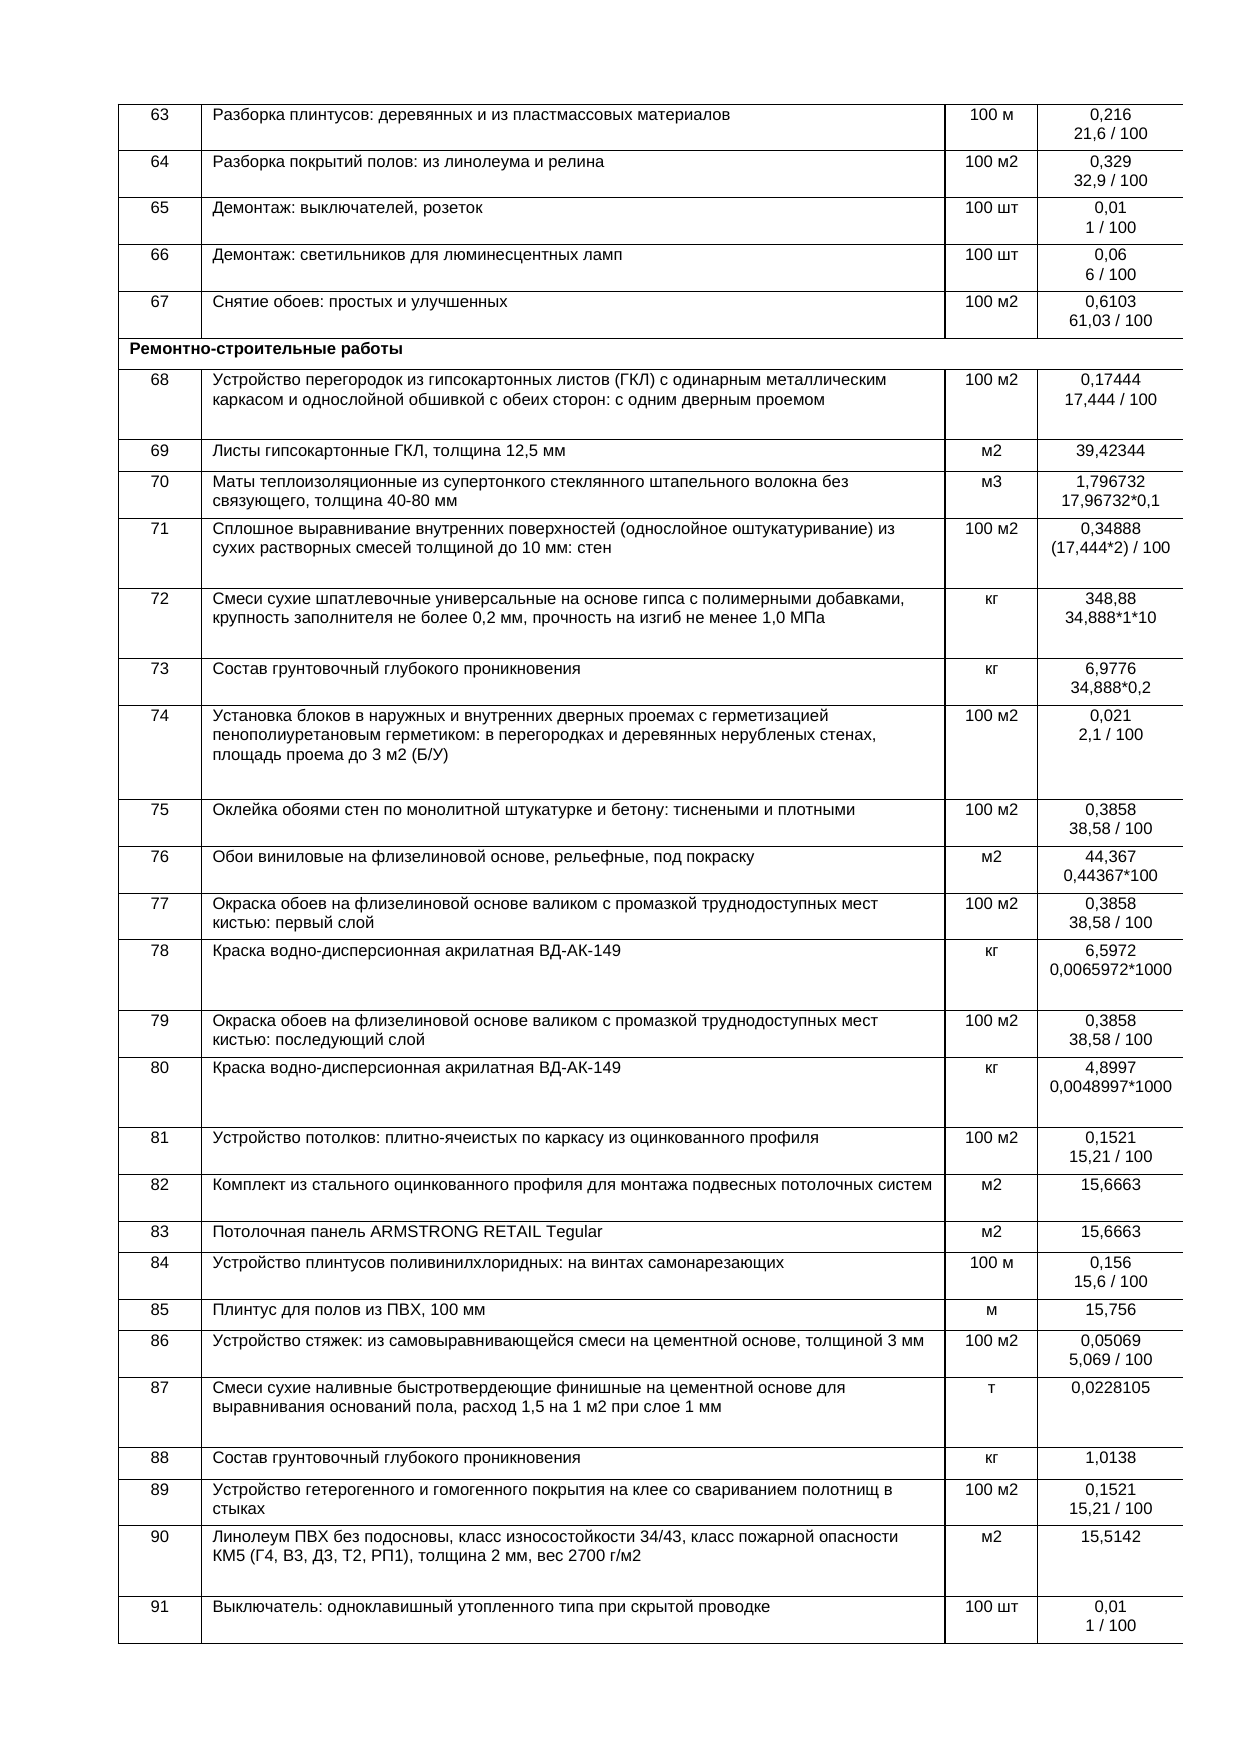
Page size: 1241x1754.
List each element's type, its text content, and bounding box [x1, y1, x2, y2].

table_cell 91 [119, 1597, 201, 1642]
table_cell Маты теплоизоляционные из супертонкого стеклянного штапельного волокна без связующего, толщина 40-80 мм [202, 472, 944, 517]
table_cell Снятие обоев: простых и улучшенных [202, 292, 944, 338]
table_cell Листы гипсокартонные ГКЛ, толщина 12,5 мм [202, 440, 944, 471]
table_cell Установка блоков в наружных и внутренних дверных проемах с герметизацией пенополиуретановым герметиком: в перегородках и деревянных нерубленых стенах, площадь проема до 3 м2 (Б/У) [202, 706, 944, 799]
table_cell 75 [119, 800, 201, 846]
table_cell Ремонтно-строительные работы [119, 339, 1183, 369]
table_cell 85 [119, 1300, 201, 1330]
table_cell 100 м2 [946, 519, 1037, 588]
table_cell 0,156 15,6 / 100 [1038, 1253, 1183, 1299]
table_cell 0,021 2,1 / 100 [1038, 706, 1183, 799]
table_cell т [946, 1378, 1037, 1447]
table_cell 100 м2 [946, 1331, 1037, 1377]
table_cell 65 [119, 198, 201, 244]
table_cell м2 [946, 440, 1037, 471]
table_cell кг [946, 940, 1037, 1010]
table_cell 100 м2 [946, 1480, 1037, 1525]
table_cell Состав грунтовочный глубокого проникновения [202, 1448, 944, 1478]
table_cell Устройство перегородок из гипсокартонных листов (ГКЛ) с одинарным металлическим каркасом и однослойной обшивкой с обеих сторон: с одним дверным проемом [202, 370, 944, 439]
table_cell Комплект из стального оцинкованного профиля для монтажа подвесных потолочных систем [202, 1175, 944, 1221]
table_cell 86 [119, 1331, 201, 1377]
table_cell 39,42344 [1038, 440, 1183, 471]
table_cell 73 [119, 659, 201, 705]
table_cell 68 [119, 370, 201, 439]
table_cell 0,34888 (17,444*2) / 100 [1038, 519, 1183, 588]
table_cell 0,329 32,9 / 100 [1038, 151, 1183, 197]
table_cell Плинтус для полов из ПВХ, 100 мм [202, 1300, 944, 1330]
table_cell 15,5142 [1038, 1526, 1183, 1596]
table_cell 0,0228105 [1038, 1378, 1183, 1447]
table_cell 100 м2 [946, 800, 1037, 846]
table_cell 90 [119, 1526, 201, 1596]
table_cell 100 м [946, 1253, 1037, 1299]
table_cell Краска водно-дисперсионная акрилатная ВД-АК-149 [202, 940, 944, 1010]
table_cell 89 [119, 1480, 201, 1525]
table_cell Смеси сухие наливные быстротвердеющие финишные на цементной основе для выравнивания оснований пола, расход 1,5 на 1 м2 при слое 1 мм [202, 1378, 944, 1447]
table_cell 84 [119, 1253, 201, 1299]
table_cell 0,216 21,6 / 100 [1038, 105, 1183, 150]
table_cell 64 [119, 151, 201, 197]
table_cell Разборка плинтусов: деревянных и из пластмассовых материалов [202, 105, 944, 150]
table_cell 100 м2 [946, 151, 1037, 197]
table_cell Разборка покрытий полов: из линолеума и релина [202, 151, 944, 197]
table_cell 71 [119, 519, 201, 588]
table_cell 78 [119, 940, 201, 1010]
table_cell Смеси сухие шпатлевочные универсальные на основе гипса с полимерными добавками, крупность заполнителя не более 0,2 мм, прочность на изгиб не менее 1,0 МПа [202, 589, 944, 658]
table_cell 83 [119, 1222, 201, 1252]
table_cell 0,6103 61,03 / 100 [1038, 292, 1183, 338]
table_cell 100 м2 [946, 370, 1037, 439]
table_cell 0,01 1 / 100 [1038, 198, 1183, 244]
table_cell Окраска обоев на флизелиновой основе валиком с промазкой труднодоступных мест кистью: последующий слой [202, 1011, 944, 1057]
table_cell 80 [119, 1058, 201, 1127]
table_cell 100 шт [946, 198, 1037, 244]
table_cell Потолочная панель ARMSTRONG RETAIL Tegular [202, 1222, 944, 1252]
table_cell 82 [119, 1175, 201, 1221]
table_cell кг [946, 659, 1037, 705]
table_cell м2 [946, 1222, 1037, 1252]
table_cell 100 м2 [946, 894, 1037, 939]
table_cell 70 [119, 472, 201, 517]
table_cell 63 [119, 105, 201, 150]
table_cell кг [946, 589, 1037, 658]
table_cell 0,1521 15,21 / 100 [1038, 1480, 1183, 1525]
table_cell 44,367 0,44367*100 [1038, 847, 1183, 892]
table_cell Обои виниловые на флизелиновой основе, рельефные, под покраску [202, 847, 944, 892]
table_cell Демонтаж: выключателей, розеток [202, 198, 944, 244]
table_cell 6,5972 0,0065972*1000 [1038, 940, 1183, 1010]
table_cell 15,6663 [1038, 1175, 1183, 1221]
table_cell 0,05069 5,069 / 100 [1038, 1331, 1183, 1377]
table_cell 79 [119, 1011, 201, 1057]
table_cell м2 [946, 1175, 1037, 1221]
table_cell м2 [946, 1526, 1037, 1596]
table_cell 72 [119, 589, 201, 658]
table_cell 0,17444 17,444 / 100 [1038, 370, 1183, 439]
table_cell Выключатель: одноклавишный утопленного типа при скрытой проводке [202, 1597, 944, 1642]
table_cell м [946, 1300, 1037, 1330]
table_cell 100 шт [946, 245, 1037, 291]
table_cell кг [946, 1058, 1037, 1127]
table_cell 15,6663 [1038, 1222, 1183, 1252]
table_cell Демонтаж: светильников для люминесцентных ламп [202, 245, 944, 291]
table_cell 0,06 6 / 100 [1038, 245, 1183, 291]
table_cell 348,88 34,888*1*10 [1038, 589, 1183, 658]
table_cell 88 [119, 1448, 201, 1478]
table_cell 0,01 1 / 100 [1038, 1597, 1183, 1642]
table_cell Состав грунтовочный глубокого проникновения [202, 659, 944, 705]
table_cell Оклейка обоями стен по монолитной штукатурке и бетону: тиснеными и плотными [202, 800, 944, 846]
table_cell Устройство плинтусов поливинилхлоридных: на винтах самонарезающих [202, 1253, 944, 1299]
table_cell 6,9776 34,888*0,2 [1038, 659, 1183, 705]
table_cell Краска водно-дисперсионная акрилатная ВД-АК-149 [202, 1058, 944, 1127]
table_cell 15,756 [1038, 1300, 1183, 1330]
table_cell 66 [119, 245, 201, 291]
table_cell 1,796732 17,96732*0,1 [1038, 472, 1183, 517]
table_cell Окраска обоев на флизелиновой основе валиком с промазкой труднодоступных мест кистью: первый слой [202, 894, 944, 939]
table_cell 77 [119, 894, 201, 939]
table_cell м2 [946, 847, 1037, 892]
table_cell 81 [119, 1128, 201, 1174]
table_cell 100 м2 [946, 1128, 1037, 1174]
table_cell 1,0138 [1038, 1448, 1183, 1478]
table_cell кг [946, 1448, 1037, 1478]
table_cell 0,1521 15,21 / 100 [1038, 1128, 1183, 1174]
table_cell Устройство гетерогенного и гомогенного покрытия на клее со свариванием полотнищ в стыках [202, 1480, 944, 1525]
table_cell 76 [119, 847, 201, 892]
table_cell Устройство потолков: плитно-ячеистых по каркасу из оцинкованного профиля [202, 1128, 944, 1174]
table_cell 100 м2 [946, 292, 1037, 338]
table_cell 100 м2 [946, 1011, 1037, 1057]
table_cell 69 [119, 440, 201, 471]
table_cell 74 [119, 706, 201, 799]
table_cell Устройство стяжек: из самовыравнивающейся смеси на цементной основе, толщиной 3 мм [202, 1331, 944, 1377]
table_cell 4,8997 0,0048997*1000 [1038, 1058, 1183, 1127]
table_cell 0,3858 38,58 / 100 [1038, 894, 1183, 939]
table_cell 0,3858 38,58 / 100 [1038, 1011, 1183, 1057]
table_cell 87 [119, 1378, 201, 1447]
table_cell м3 [946, 472, 1037, 517]
table_cell 0,3858 38,58 / 100 [1038, 800, 1183, 846]
table_cell 100 шт [946, 1597, 1037, 1642]
table_cell Сплошное выравнивание внутренних поверхностей (однослойное оштукатуривание) из сухих растворных смесей толщиной до 10 мм: стен [202, 519, 944, 588]
table_cell Линолеум ПВХ без подосновы, класс износостойкости 34/43, класс пожарной опасности КМ5 (Г4, В3, Д3, Т2, РП1), толщина 2 мм, вес 2700 г/м2 [202, 1526, 944, 1596]
table_cell 100 м2 [946, 706, 1037, 799]
table_cell 100 м [946, 105, 1037, 150]
table_cell 67 [119, 292, 201, 338]
